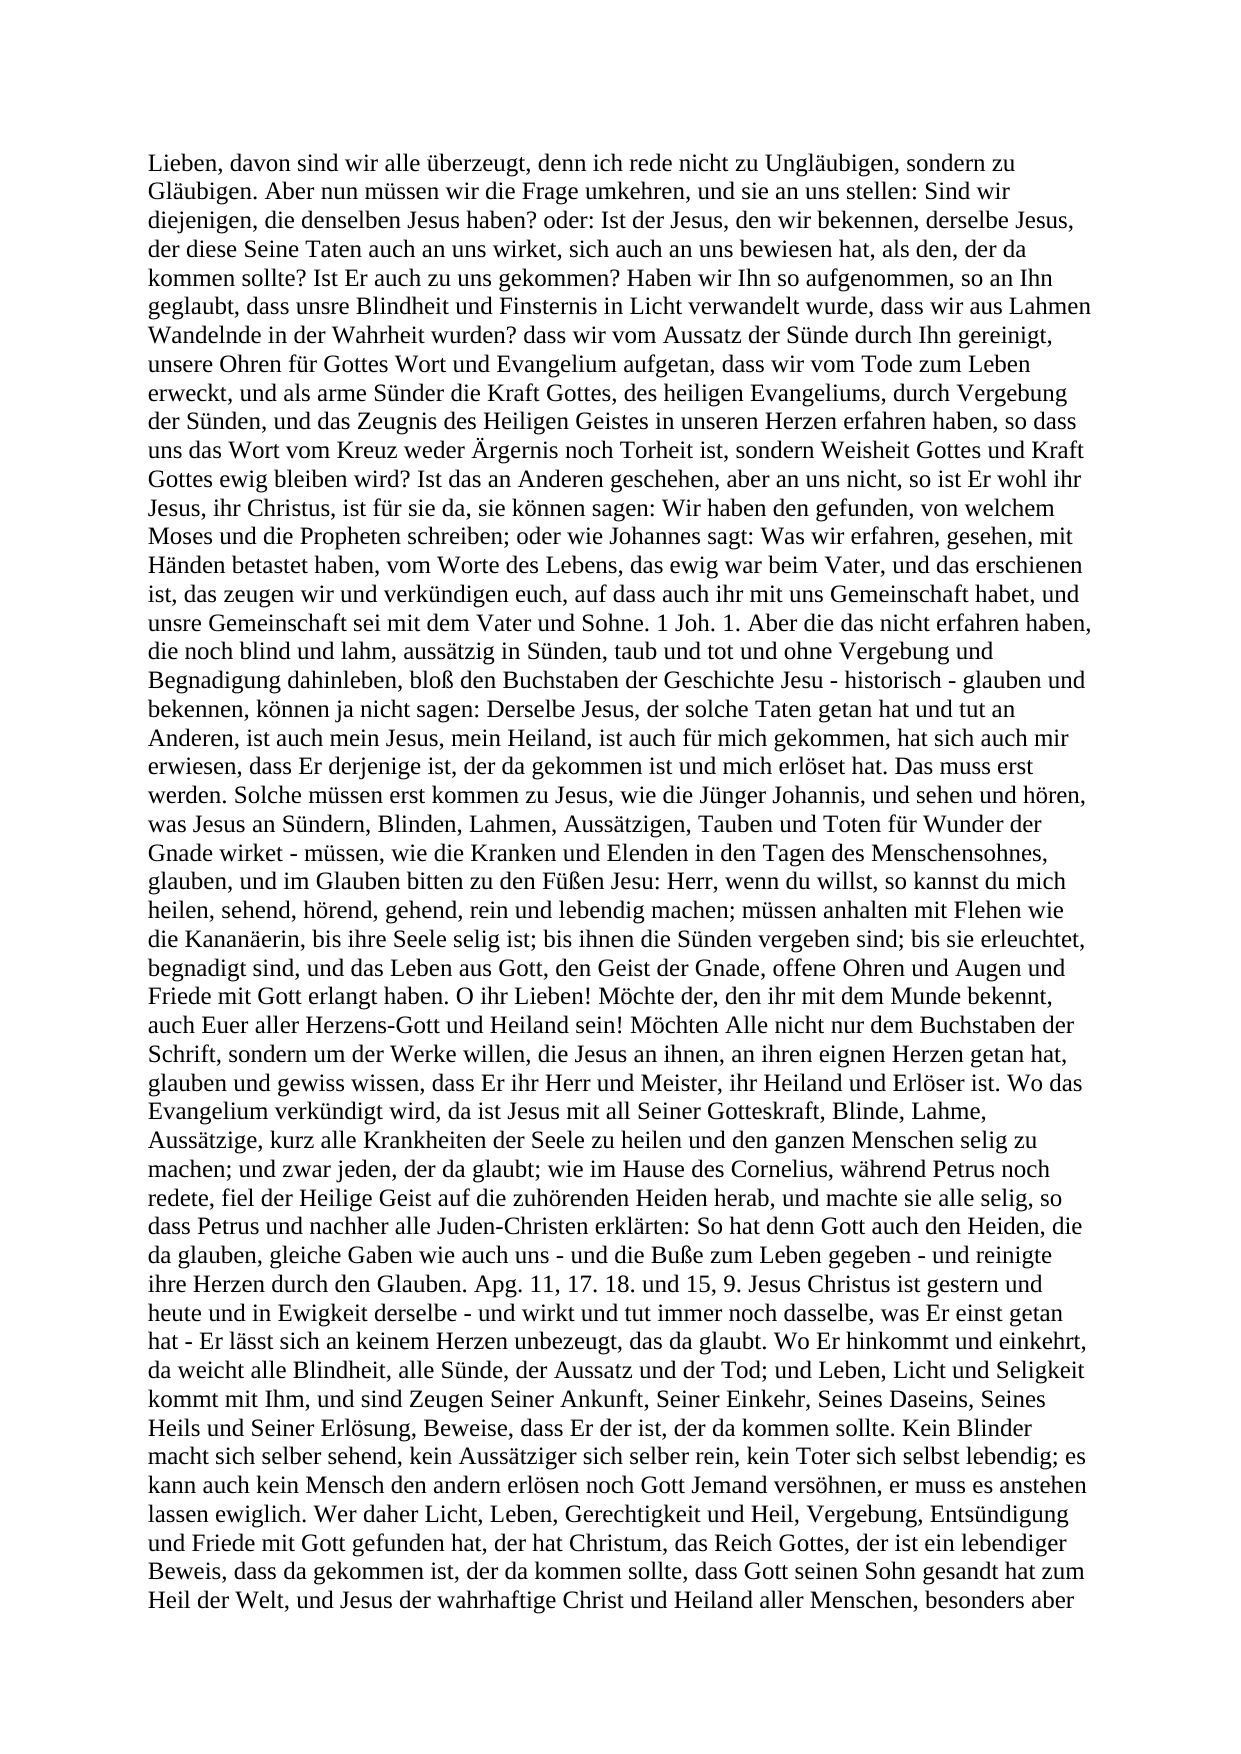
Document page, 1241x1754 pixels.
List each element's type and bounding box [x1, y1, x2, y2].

text [148, 148, 1093, 1614]
